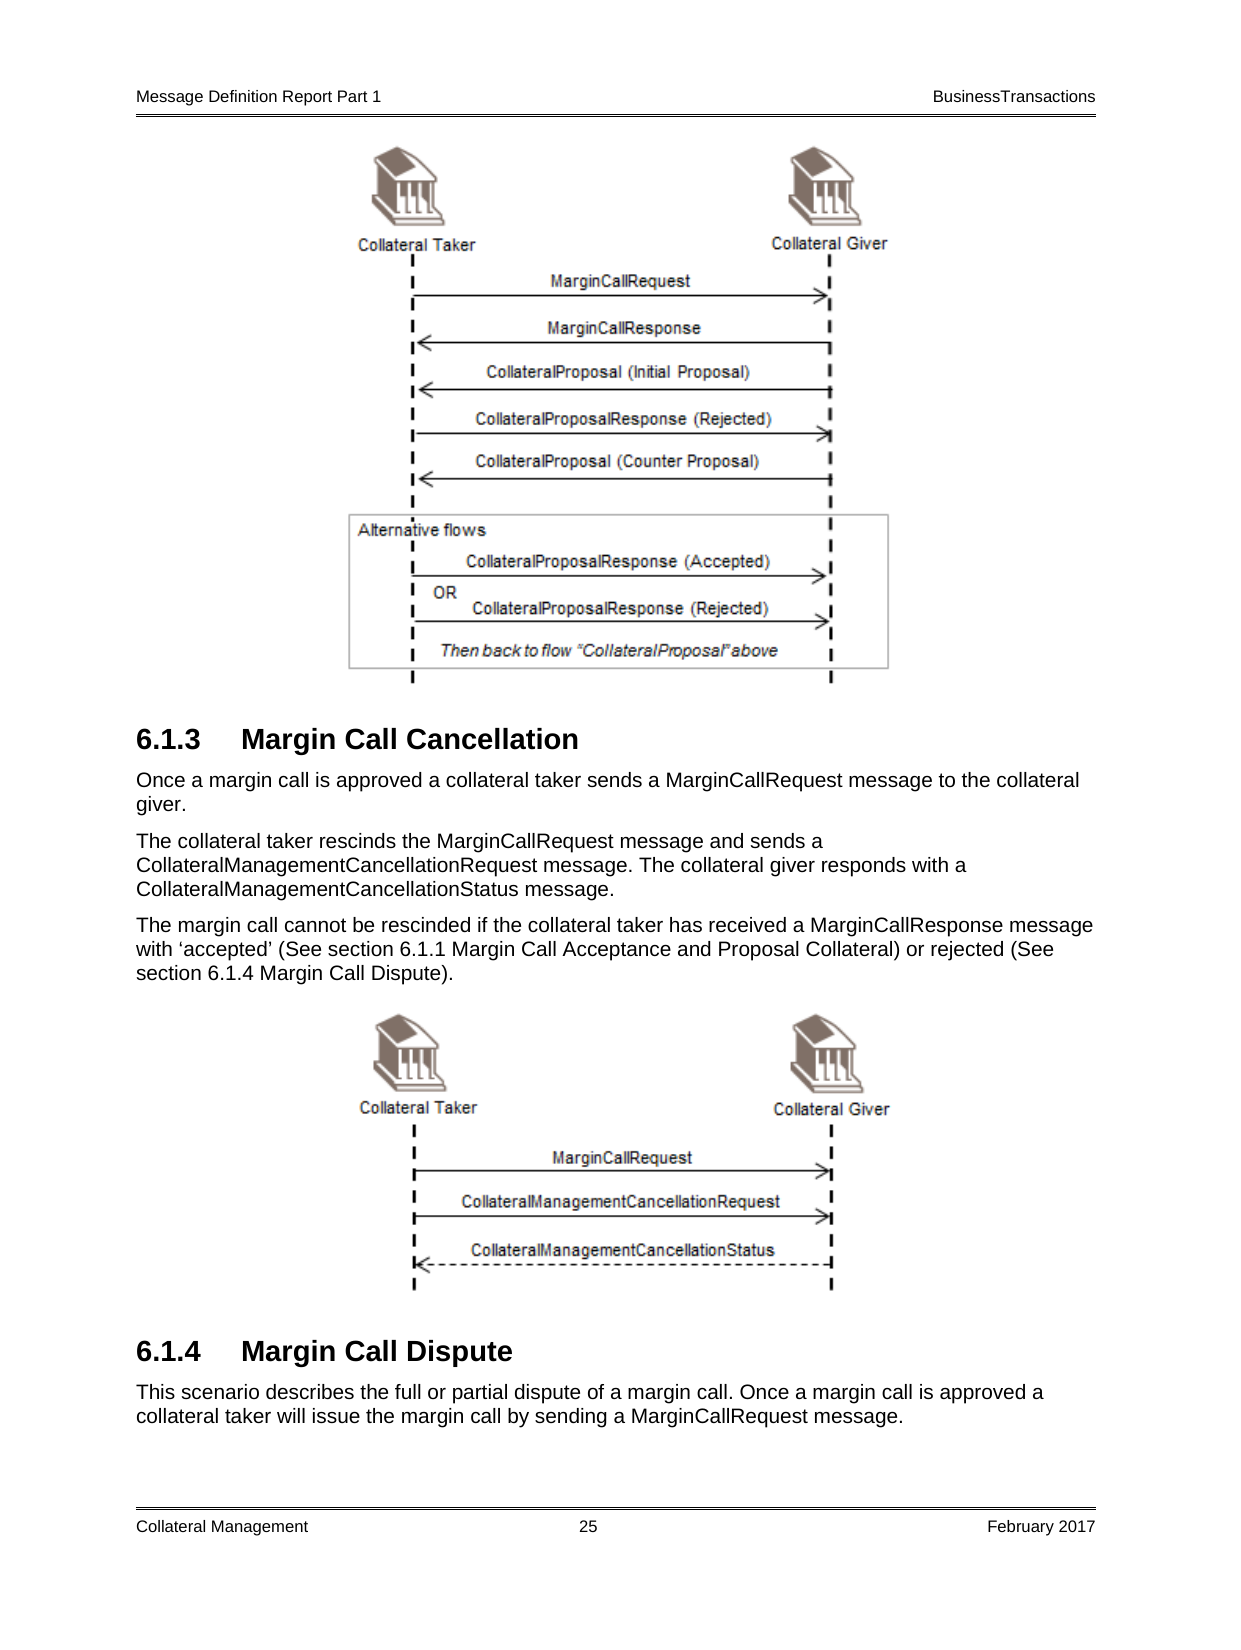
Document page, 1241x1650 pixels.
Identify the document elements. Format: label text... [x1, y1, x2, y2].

text The margin call cannot be rescinded if the collateral taker has received a MarginCallResponse message with ‘accepted’ (See section 6.1.1 Margin Call Acceptance and Proposal Collateral) or rejected (See section 6.1.4 Margin Call Dispute). [136, 913, 1104, 985]
text The collateral taker rescinds the MarginCallRequest message and sends a CollateralManagementCancellationRequest message. The collateral giver responds with a CollateralManagementCancellationStatus message. [136, 828, 1104, 900]
picture [344, 1009, 896, 1297]
text Once a margin call is approved a collateral taker sends a MarginCallRequest message to the collateral giver. [136, 768, 1104, 816]
text This scenario describes the full or partial dispute of a margin call. Once a margin call is approved a collateral taker will issue the margin call by sending a MarginCallRequest message. [136, 1380, 1104, 1428]
subtitle Margin Call Dispute [136, 1334, 1104, 1368]
picture [344, 140, 897, 685]
subtitle Margin Call Cancellation [136, 722, 1104, 756]
